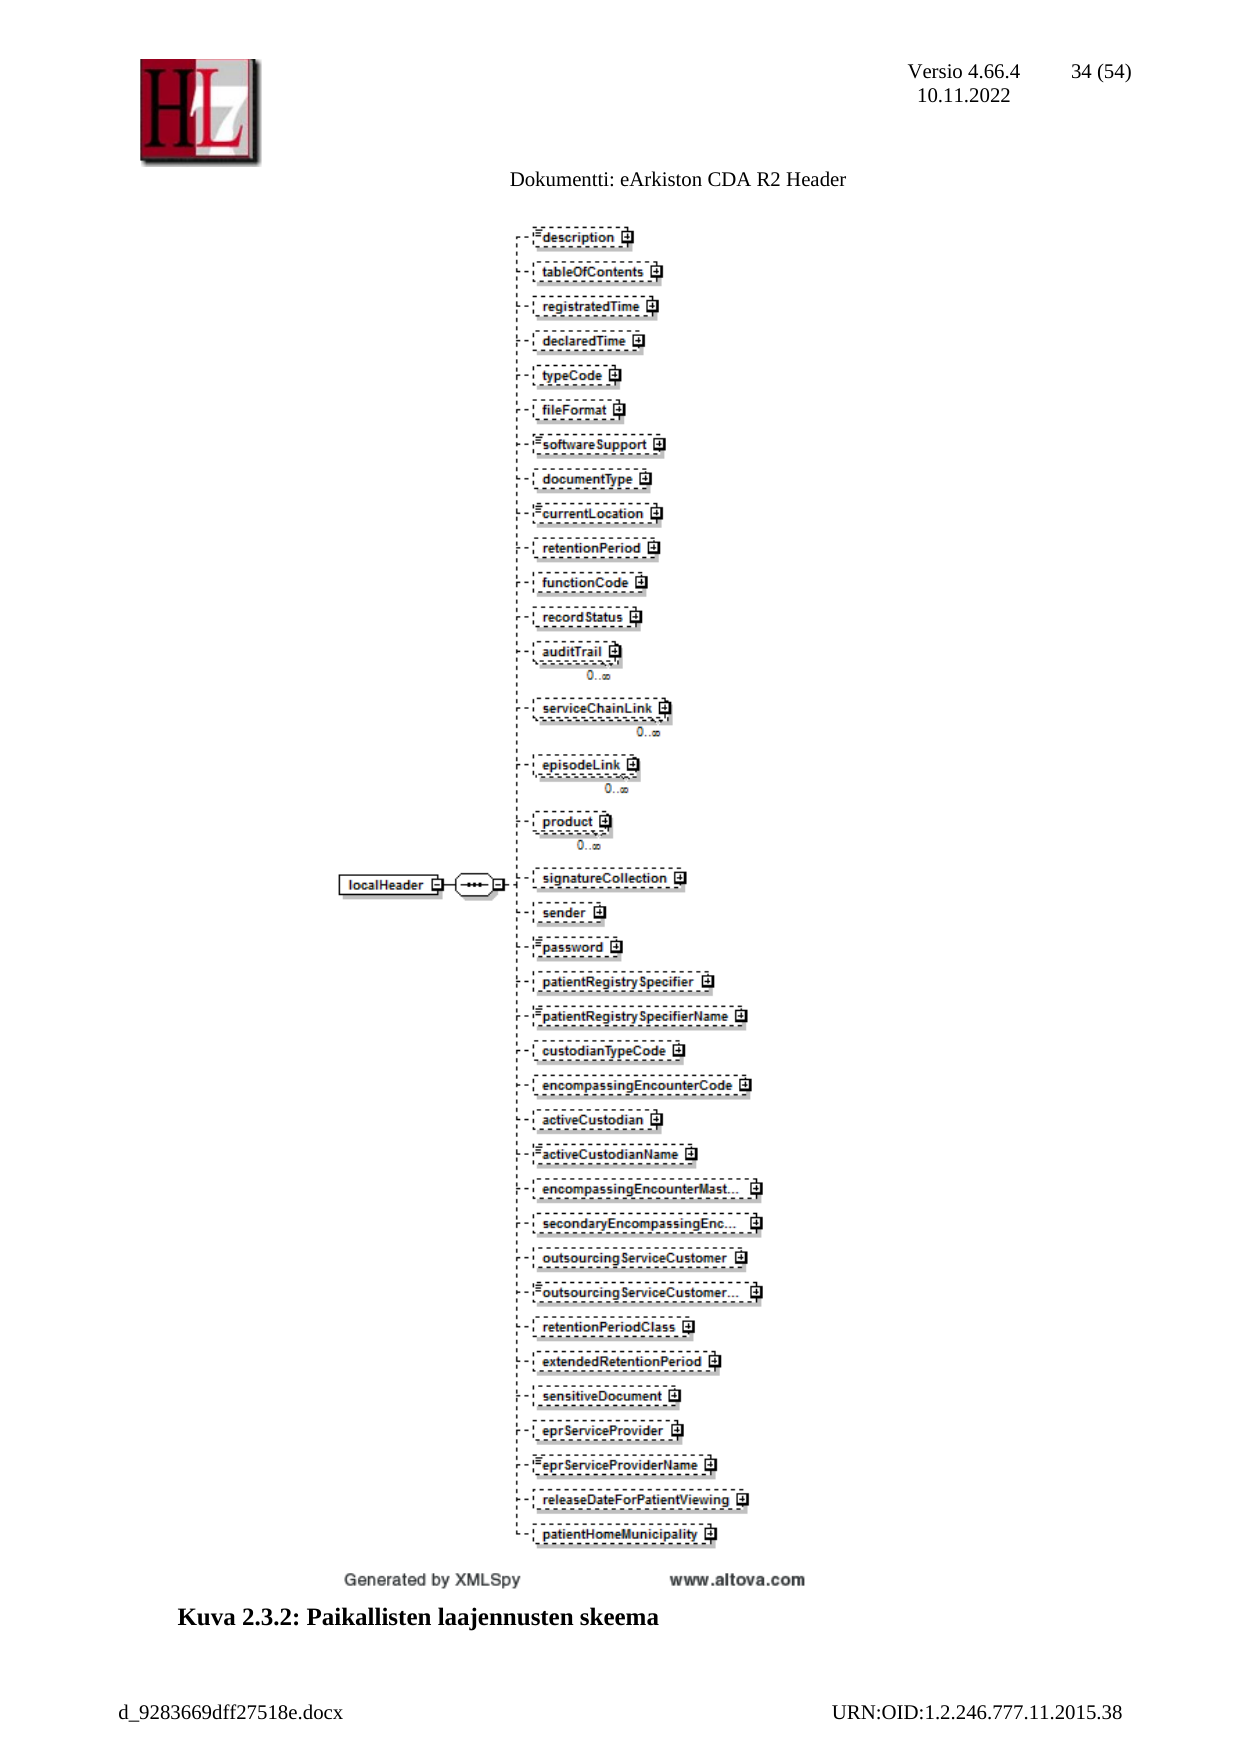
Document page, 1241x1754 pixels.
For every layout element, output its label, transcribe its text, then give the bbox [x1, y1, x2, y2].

picture [325, 220, 817, 1590]
picture [140, 59, 263, 167]
text Kuva 2.3.2: Paikallisten laajennusten skeema [148, 1602, 1152, 1631]
